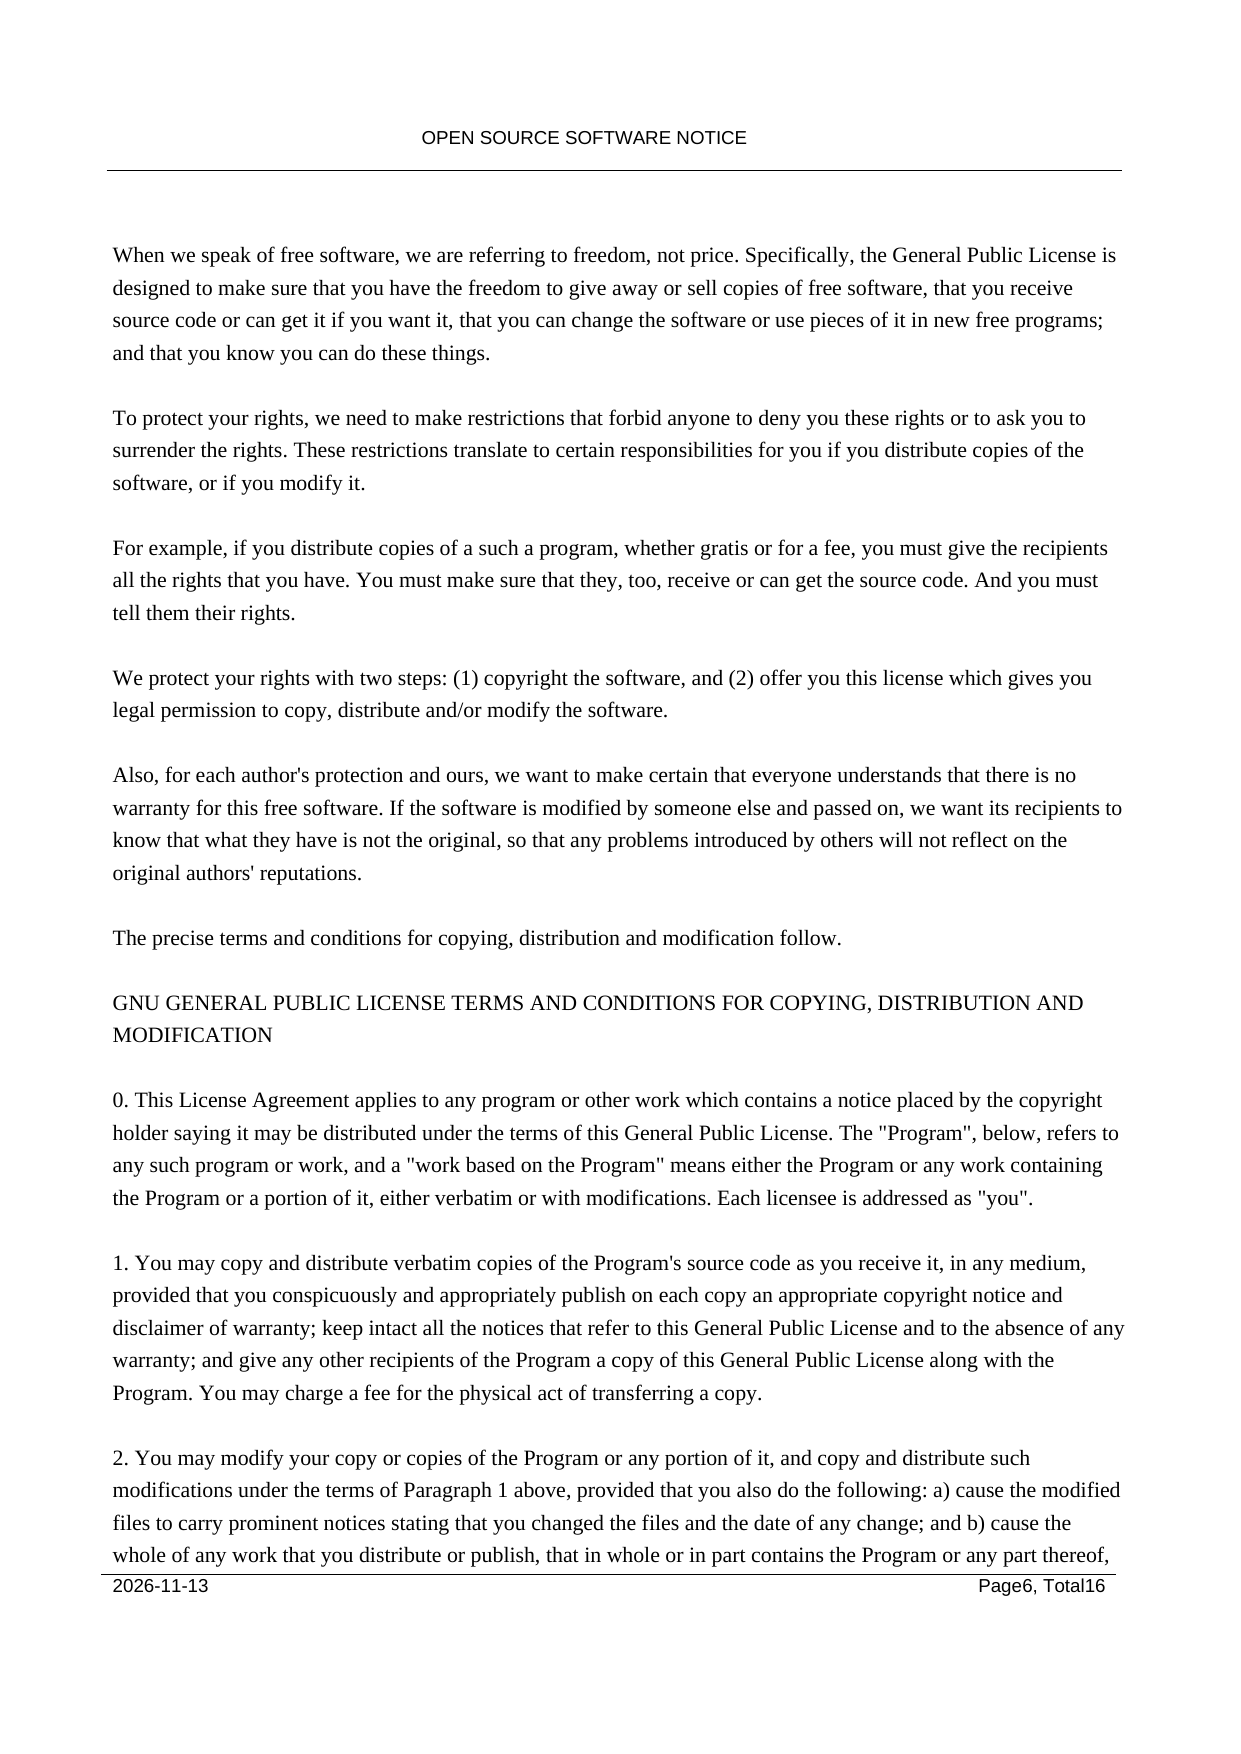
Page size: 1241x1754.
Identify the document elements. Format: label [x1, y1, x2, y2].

text [112, 206, 1128, 1571]
